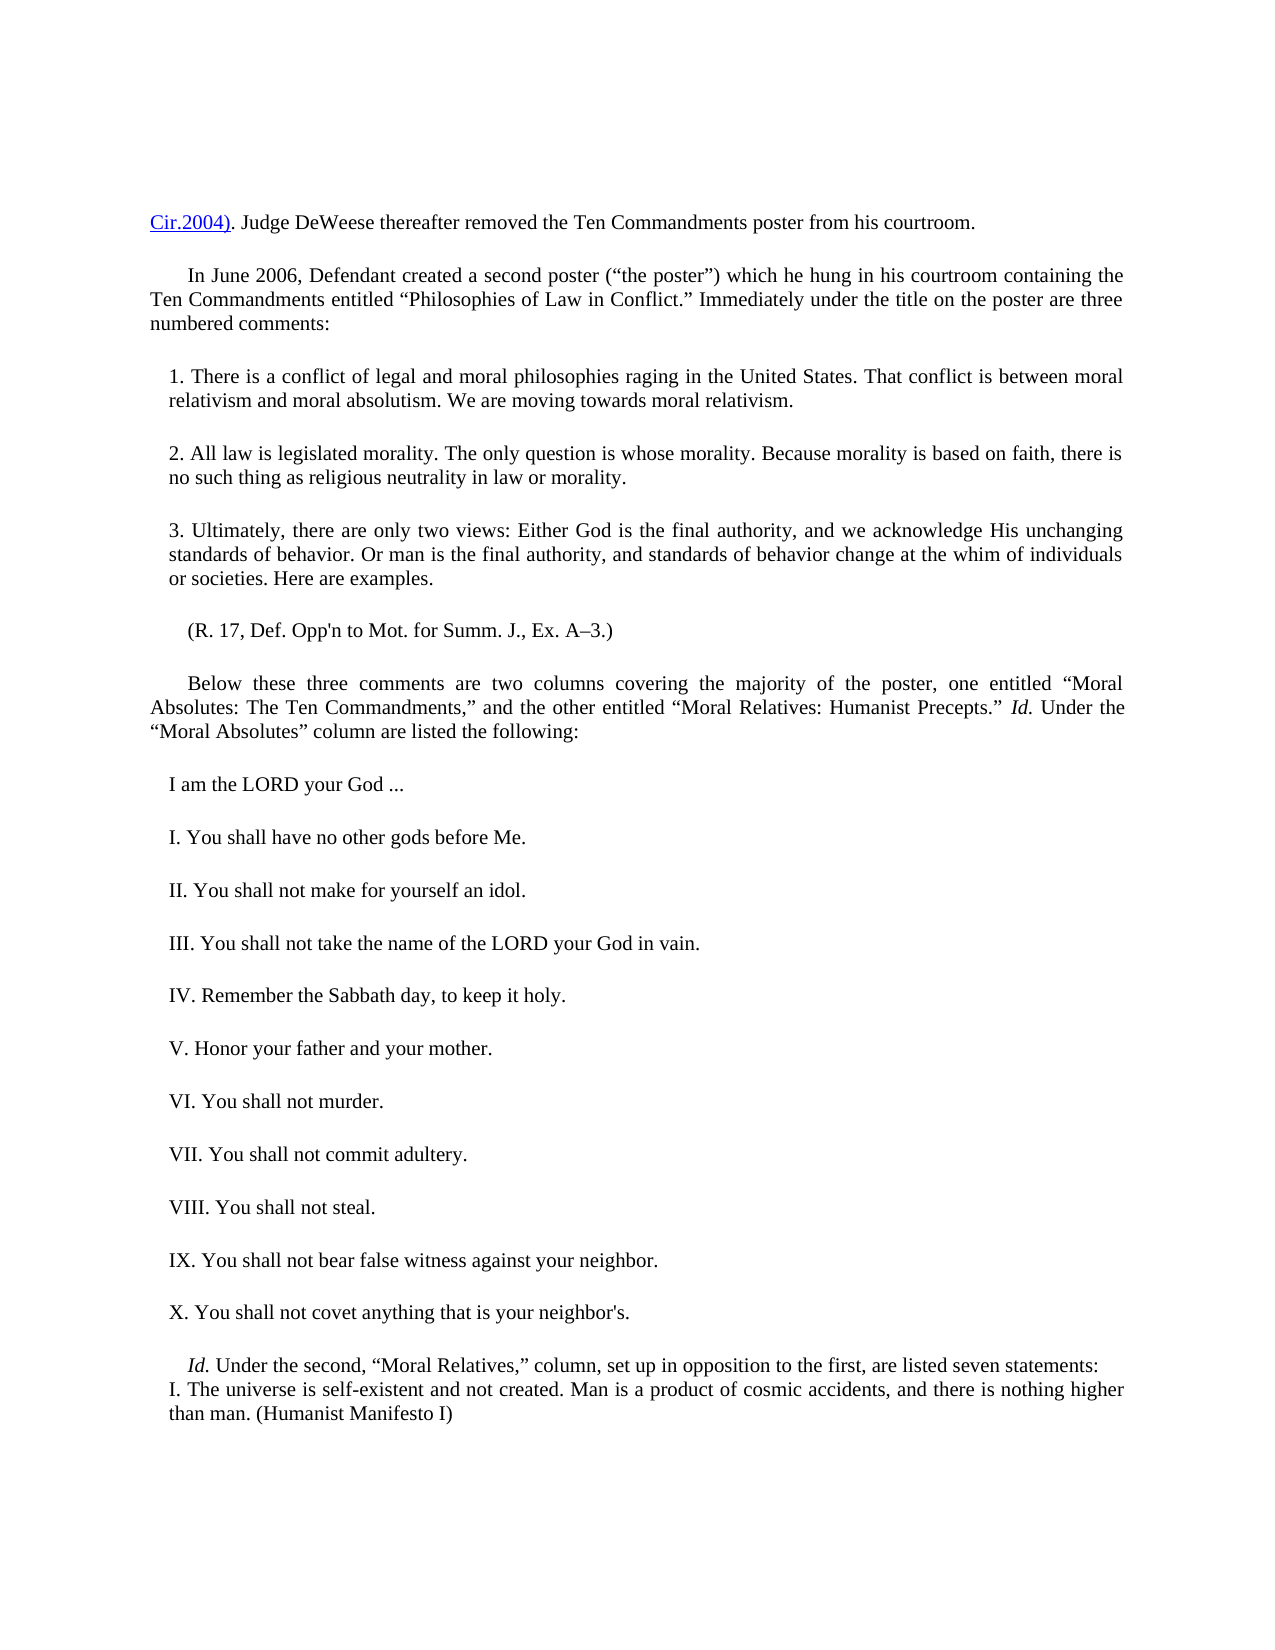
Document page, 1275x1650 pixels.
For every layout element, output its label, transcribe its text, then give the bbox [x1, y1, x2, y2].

text 2. All law is legislated morality. The only question is whose morality. Because morality is based on faith, there is no such thing as religious neutrality in law or morality. [169, 441, 1125, 489]
text 3. Ultimately, there are only two views: Either God is the final authority, and we acknowledge His unchanging standards of behavior. Or man is the final authority, and standards of behavior change at the whim of individuals or societies. Here are examples. [169, 517, 1125, 590]
text Below these three comments are two columns covering the majority of the poster, one entitled “Moral Absolutes: The Ten Commandments,” and the other entitled “Moral Relatives: Humanist Precepts.” Id. Under the “Moral Absolutes” column are listed the following: [150, 671, 1125, 743]
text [150, 210, 1125, 234]
text IX. You shall not bear false witness against your neighbor. [169, 1247, 1125, 1272]
text 1. There is a conflict of legal and moral philosophies raging in the United States. That conflict is between moral relativism and moral absolutism. We are moving towards moral relativism. [169, 364, 1125, 412]
text I am the LORD your God ... [169, 772, 1125, 796]
text II. You shall not make for yourself an idol. [169, 878, 1125, 902]
text (R. 17, Def. Opp'n to Mot. for Summ. J., Ex. A–3.) [150, 618, 1125, 642]
text VII. You shall not commit adultery. [169, 1142, 1125, 1166]
text I. You shall have no other gods before Me. [169, 825, 1125, 849]
text III. You shall not take the name of the LORD your God in vain. [169, 931, 1125, 955]
text IV. Remember the Sabbath day, to keep it holy. [169, 983, 1125, 1007]
text Id. Under the second, “Moral Relatives,” column, set up in opposition to the first, are listed seven statements: [150, 1353, 1125, 1377]
text I. The universe is self-existent and not created. Man is a product of cosmic accidents, and there is nothing higher than man. (Humanist Manifesto I) [169, 1377, 1125, 1425]
text V. Honor your father and your mother. [169, 1036, 1125, 1060]
text VIII. You shall not steal. [169, 1195, 1125, 1219]
text X. You shall not covet anything that is your neighbor's. [169, 1300, 1125, 1324]
text In June 2006, Defendant created a second poster (“the poster”) which he hung in his courtroom containing the Ten Commandments entitled “Philosophies of Law in Conflict.” Immediately under the title on the poster are three numbered comments: [150, 263, 1125, 335]
text VI. You shall not murder. [169, 1089, 1125, 1113]
